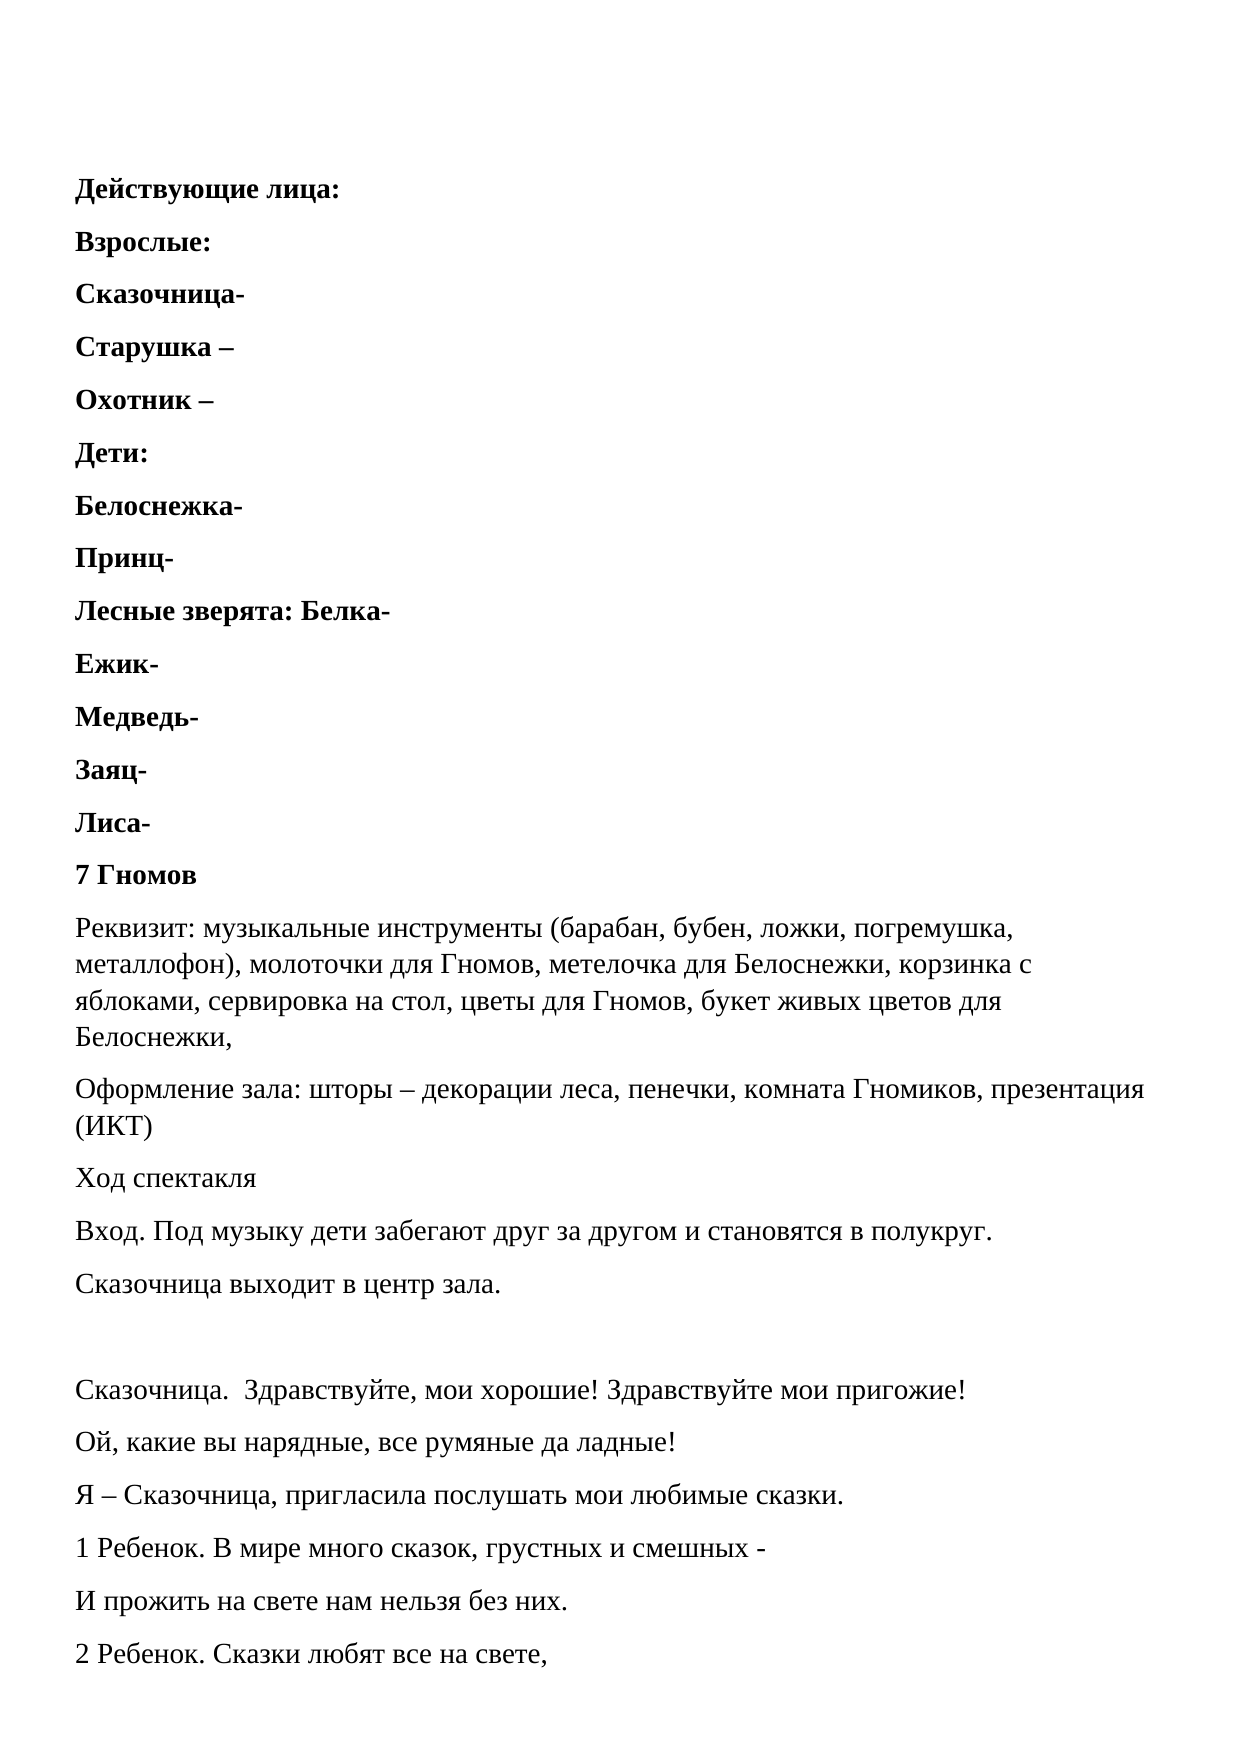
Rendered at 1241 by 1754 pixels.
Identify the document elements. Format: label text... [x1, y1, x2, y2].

text И прожить на свете нам нельзя без них. [75, 1583, 1165, 1617]
text Медведь- [75, 699, 1165, 733]
text Вход. Под музыку дети забегают друг за другом и становятся в полукруг. [75, 1213, 1165, 1247]
text Принц- [75, 541, 1165, 574]
text Ежик- [75, 646, 1165, 680]
text Заяц- [75, 752, 1165, 785]
text Оформление зала: шторы – декорации леса, пенечки, комната Гномиков, презентация (ИКТ) [75, 1072, 1165, 1141]
text Сказочница- [75, 277, 1165, 310]
text 2 Ребенок. Сказки любят все на свете, [75, 1636, 1165, 1669]
text Лесные зверята: Белка- [75, 593, 1165, 627]
text Ход спектакля [75, 1161, 1165, 1194]
text Белоснежка- [75, 488, 1165, 521]
text Дети: [75, 435, 1165, 468]
text 1 Ребенок. В мире много сказок, грустных и смешных - [75, 1530, 1165, 1564]
text Действующие лица: [75, 171, 1165, 204]
text Старушка – [75, 329, 1165, 363]
text Сказочница. Здравствуйте, мои хорошие! Здравствуйте мои пригожие! [75, 1372, 1165, 1405]
text Охотник – [75, 382, 1165, 416]
text Лиса- [75, 805, 1165, 838]
text Взрослые: [75, 224, 1165, 257]
text Реквизит: музыкальные инструменты (барабан, бубен, ложки, погремушка, металлофон), молоточки для Гномов, метелочка для Белоснежки, корзинка с яблоками, сервировка на стол, цветы для Гномов, букет живых цветов для Белоснежки, [75, 910, 1165, 1052]
text Я – Сказочница, пригласила послушать мои любимые сказки. [75, 1477, 1165, 1511]
text Ой, какие вы нарядные, все румяные да ладные! [75, 1424, 1165, 1458]
text Сказочница выходит в центр зала. [75, 1266, 1165, 1300]
text 7 Гномов [75, 857, 1165, 891]
